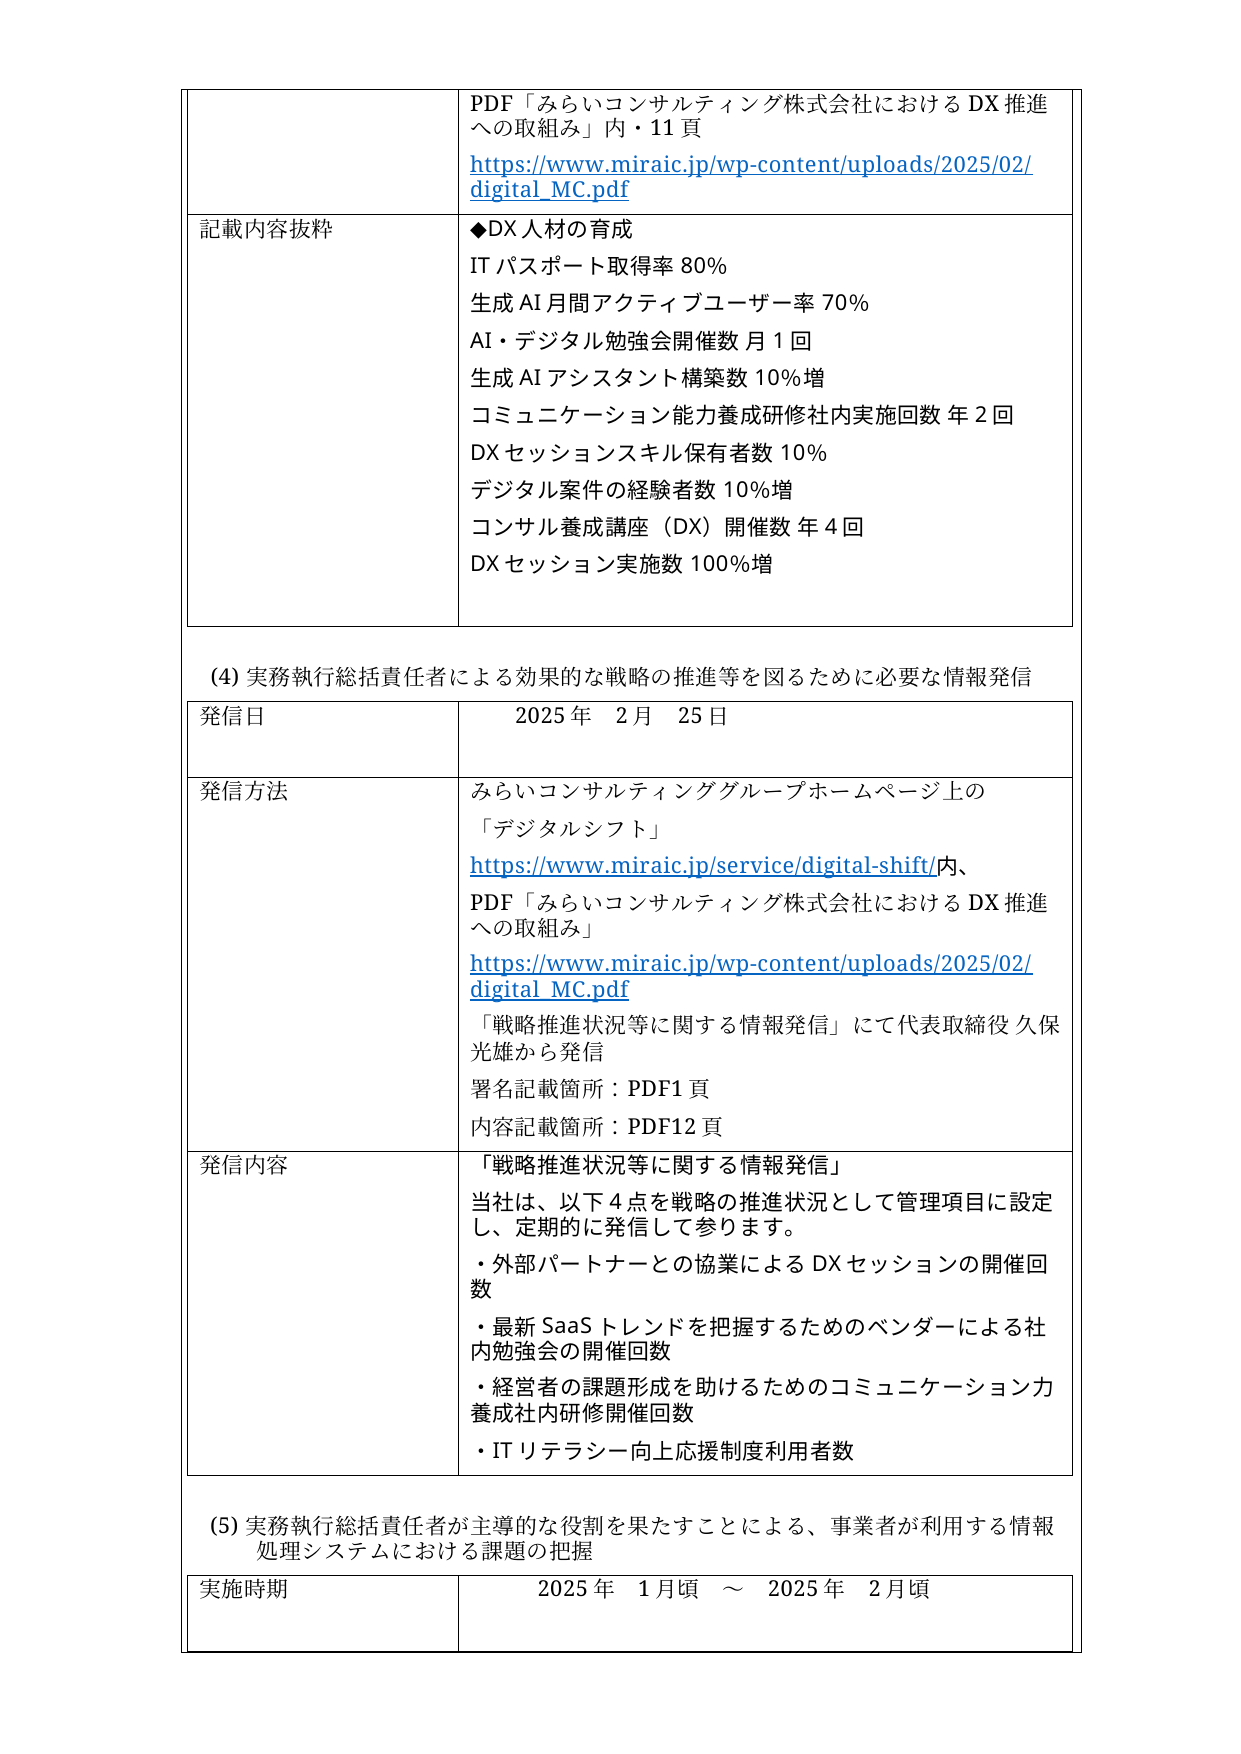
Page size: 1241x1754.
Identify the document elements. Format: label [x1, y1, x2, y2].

table_cell [182, 90, 1081, 1652]
